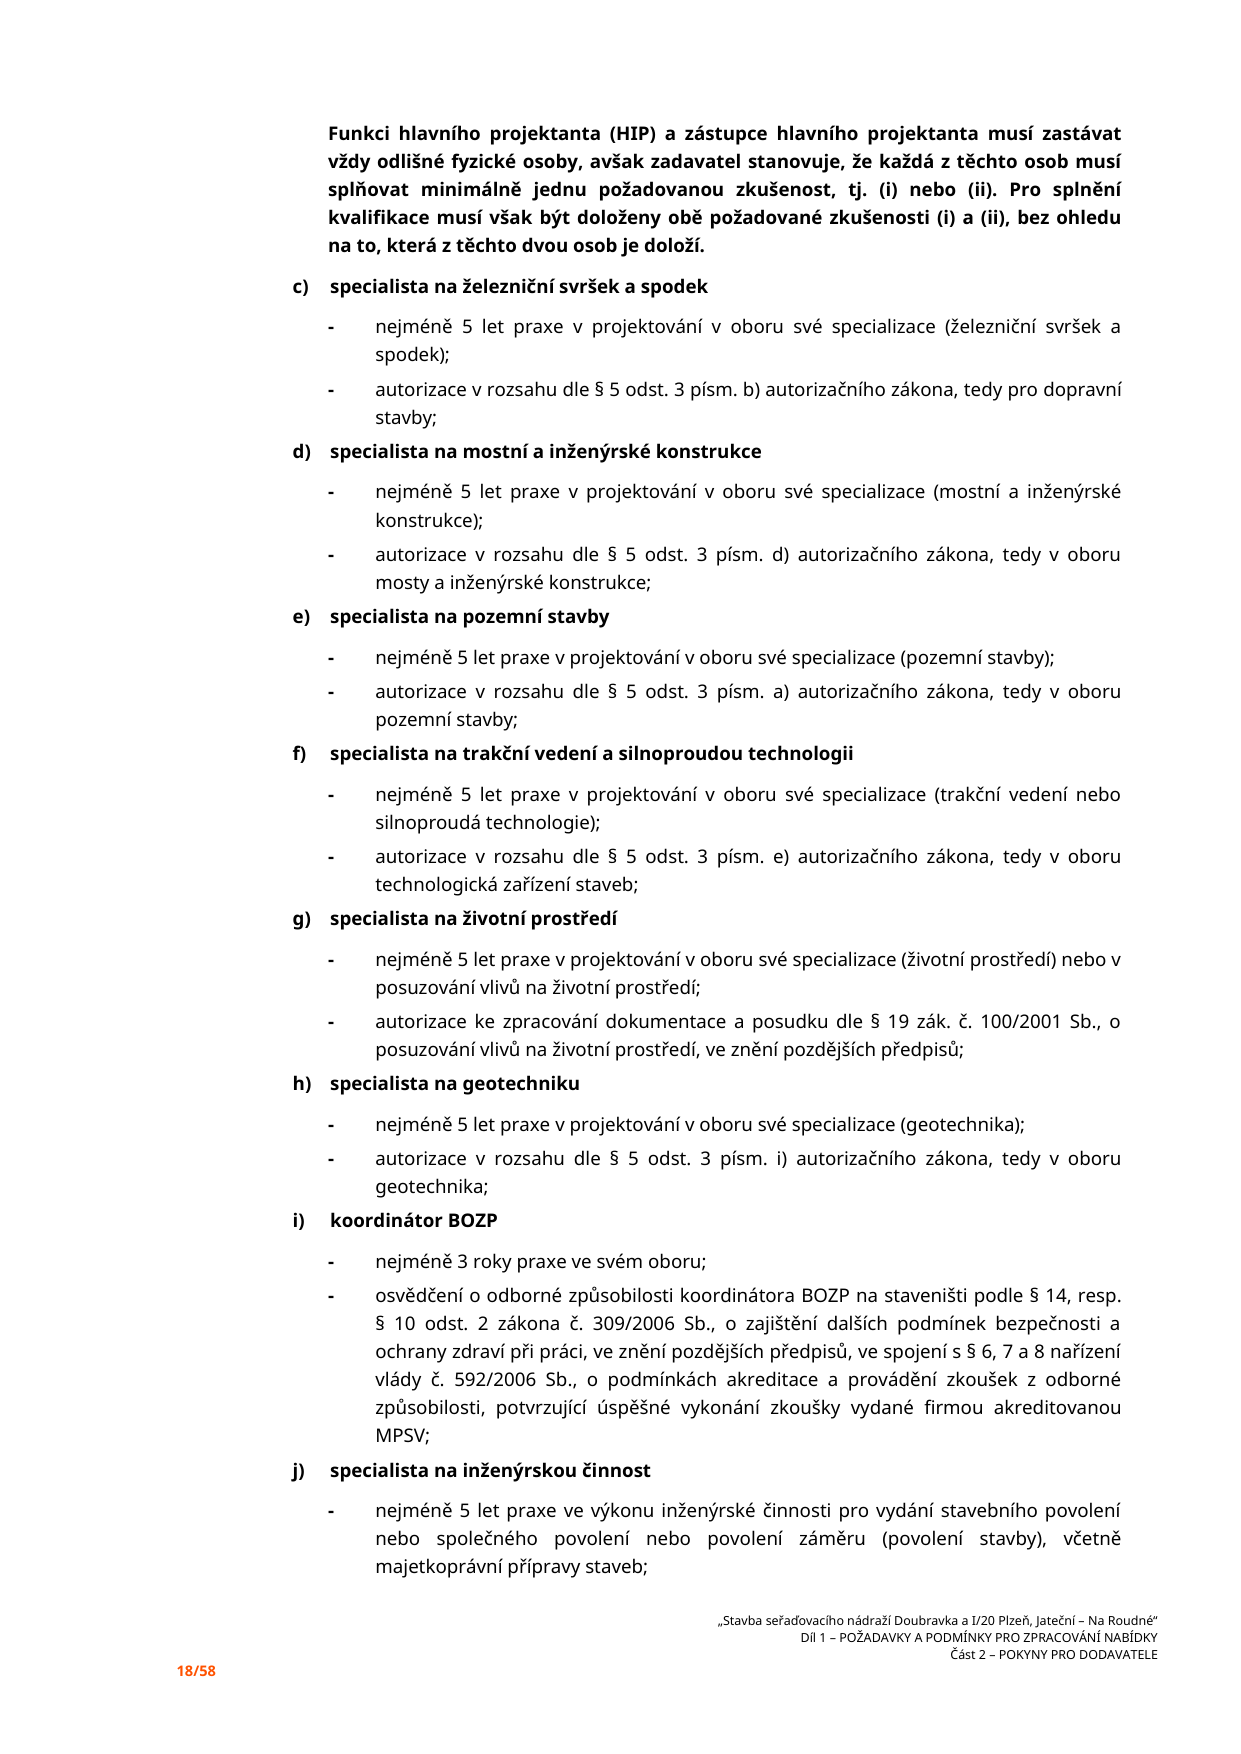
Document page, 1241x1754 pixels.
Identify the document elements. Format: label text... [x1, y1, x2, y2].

text nejméně 5 let praxe v projektování v oboru své specializace (pozemní stavby); [328, 644, 1122, 669]
text nejméně 5 let praxe v projektování v oboru své specializace (životní prostředí) nebo v posuzování vlivů na životní prostředí; [328, 946, 1122, 1000]
text nejméně 3 roky praxe ve svém oboru; [328, 1248, 1122, 1274]
list Funkci hlavního projektanta (HIP) a zástupce hlavního projektanta musí zastávat vždy odlišné fyzické osoby, avšak zadavatel stanovuje, že každá z těchto osob musí splňovat minimálně jednu požadovanou zkušenost, tj. (i) nebo (ii). Pro splnění kvalifikace musí však být doloženy obě požadované zkušenosti (i) a (ii), bez ohledu na to, která z těchto dvou osob je doloží. [328, 121, 1122, 258]
list specialista na inženýrskou činnost [292, 1457, 1122, 1482]
text nejméně 5 let praxe v projektování v oboru své specializace (trakční vedení nebo silnoproudá technologie); [328, 781, 1122, 834]
list specialista na geotechniku [292, 1071, 1122, 1096]
text nejméně 5 let praxe v projektování v oboru své specializace (geotechnika); [328, 1111, 1122, 1137]
text autorizace v rozsahu dle § 5 odst. 3 písm. d) autorizačního zákona, tedy v oboru mosty a inženýrské konstrukce; [328, 541, 1122, 595]
text nejméně 5 let praxe ve výkonu inženýrské činnosti pro vydání stavebního povolení nebo společného povolení nebo povolení záměru (povolení stavby), včetně majetkoprávní přípravy staveb; [328, 1497, 1122, 1579]
text autorizace v rozsahu dle § 5 odst. 3 písm. a) autorizačního zákona, tedy v oboru pozemní stavby; [328, 678, 1122, 732]
text autorizace v rozsahu dle § 5 odst. 3 písm. b) autorizačního zákona, tedy pro dopravní stavby; [328, 376, 1122, 429]
text nejméně 5 let praxe v projektování v oboru své specializace (železniční svršek a spodek); [328, 314, 1122, 367]
text nejméně 5 let praxe v projektování v oboru své specializace (mostní a inženýrské konstrukce); [328, 479, 1122, 532]
text osvědčení o odborné způsobilosti koordinátora BOZP na staveništi podle § 14, resp. § 10 odst. 2 zákona č. 309/2006 Sb., o zajištění dalších podmínek bezpečnosti a ochrany zdraví při práci, ve znění pozdějších předpisů, ve spojení s § 6, 7 a 8 nařízení vlády č. 592/2006 Sb., o podmínkách akreditace a provádění zkoušek z odborné způsobilosti, potvrzující úspěšné vykonání zkoušky vydané firmou akreditovanou MPSV; [328, 1283, 1122, 1448]
text autorizace v rozsahu dle § 5 odst. 3 písm. e) autorizačního zákona, tedy v oboru technologická zařízení staveb; [328, 843, 1122, 897]
list koordinátor BOZP [292, 1208, 1122, 1233]
list specialista na životní prostředí [292, 906, 1122, 931]
list specialista na mostní a inženýrské konstrukce [292, 438, 1122, 464]
list specialista na pozemní stavby [292, 603, 1122, 629]
text autorizace ke zpracování dokumentace a posudku dle § 19 zák. č. 100/2001 Sb., o posuzování vlivů na životní prostředí, ve znění pozdějších předpisů; [328, 1008, 1122, 1062]
text autorizace v rozsahu dle § 5 odst. 3 písm. i) autorizačního zákona, tedy v oboru geotechnika; [328, 1146, 1122, 1199]
list specialista na železniční svršek a spodek [292, 273, 1122, 299]
list specialista na trakční vedení a silnoproudou technologii [292, 741, 1122, 766]
